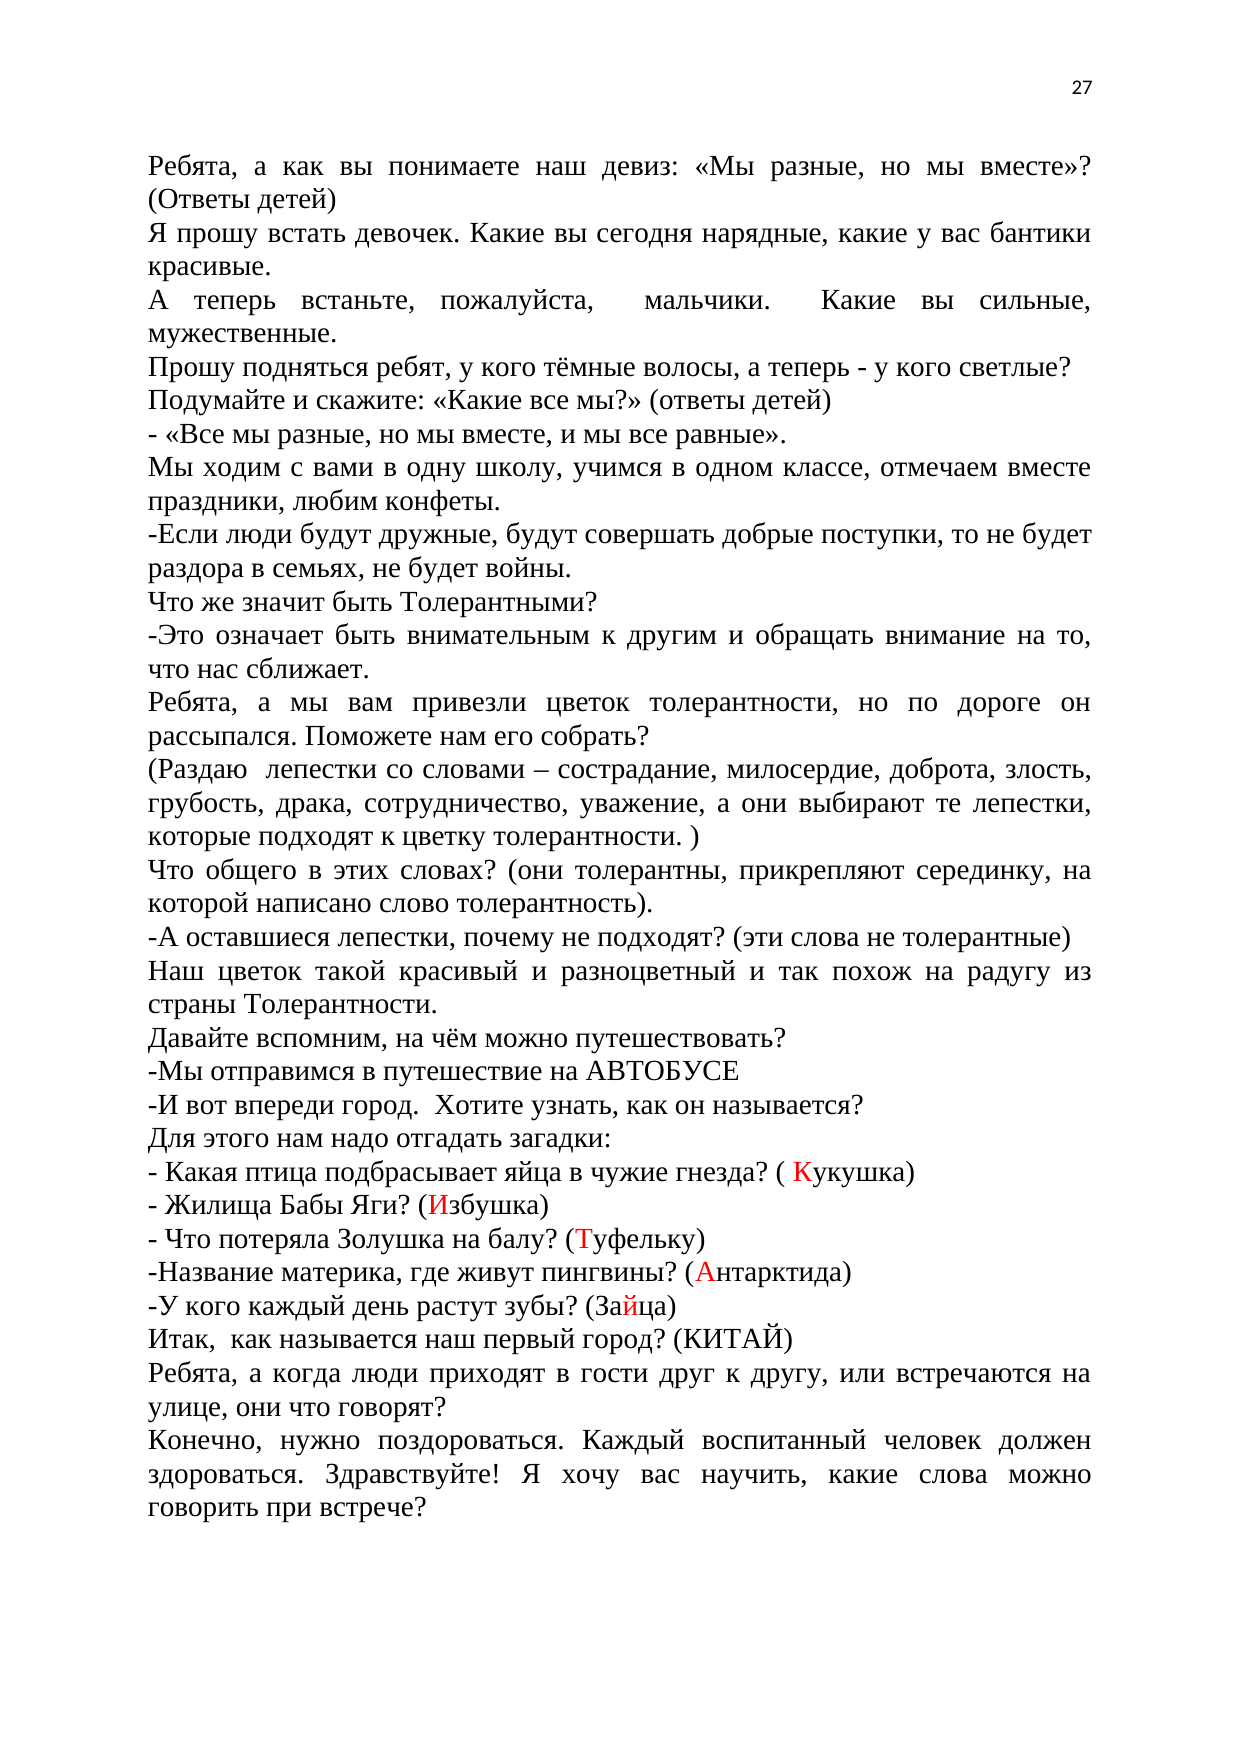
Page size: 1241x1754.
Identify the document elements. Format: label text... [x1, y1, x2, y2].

text - «Все мы разные, но мы вместе, и мы все равные». [148, 416, 1092, 449]
text Итак, как называется наш первый город? (КИТАЙ) [148, 1322, 1092, 1355]
text (Раздаю лепестки со словами – сострадание, милосердие, доброта, злость, грубость, драка, сотрудничество, уважение, а они выбирают те лепестки, которые подходят к цветку толерантности. ) [148, 751, 1092, 852]
text -Если люди будут дружные, будут совершать добрые поступки, то не будет раздора в семьях, не будет войны. [148, 517, 1092, 584]
text -И вот впереди город. Хотите узнать, как он называется? [148, 1087, 1092, 1120]
text Что общего в этих словах? (они толерантны, прикрепляют серединку, на которой написано слово толерантность). [148, 852, 1092, 919]
text - Жилища Бабы Яги? (Избушка) [148, 1187, 1092, 1221]
text -А оставшиеся лепестки, почему не подходят? (эти слова не толерантные) [148, 919, 1092, 953]
text -У кого каждый день растут зубы? (Зайца) [148, 1288, 1092, 1322]
text - Что потеряла Золушка на балу? (Туфельку) [148, 1221, 1092, 1254]
text -Мы отправимся в путешествие на АВТОБУСЕ [148, 1053, 1092, 1087]
text - Какая птица подбрасывает яйца в чужие гнезда? ( Кукушка) [148, 1154, 1092, 1187]
text Ребята, а мы вам привезли цветок толерантности, но по дороге он рассыпался. Поможете нам его собрать? [148, 684, 1092, 751]
text А теперь встаньте, пожалуйста, мальчики. Какие вы сильные, мужественные. [148, 282, 1092, 349]
text Для этого нам надо отгадать загадки: [148, 1120, 1092, 1154]
text Мы ходим с вами в одну школу, учимся в одном классе, отмечаем вместе праздники, любим конфеты. [148, 449, 1092, 517]
text Давайте вспомним, на чём можно путешествовать? [148, 1020, 1092, 1053]
text -Это означает быть внимательным к другим и обращать внимание на то, что нас сближает. [148, 617, 1092, 684]
text Я прошу встать девочек. Какие вы сегодня нарядные, какие у вас бантики красивые. [148, 215, 1092, 282]
text -Название материка, где живут пингвины? (Антарктида) [148, 1254, 1092, 1288]
text Ребята, а как вы понимаете наш девиз: «Мы разные, но мы вместе»? (Ответы детей) [148, 148, 1092, 215]
text Прошу подняться ребят, у кого тёмные волосы, а теперь - у кого светлые? [148, 349, 1092, 382]
text Ребята, а когда люди приходят в гости друг к другу, или встречаются на улице, они что говорят? [148, 1355, 1092, 1422]
text Подумайте и скажите: «Какие все мы?» (ответы детей) [148, 382, 1092, 416]
text Конечно, нужно поздороваться. Каждый воспитанный человек должен здороваться. Здравствуйте! Я хочу вас научить, какие слова можно говорить при встрече? [148, 1422, 1092, 1523]
text Что же значит быть Толерантными? [148, 584, 1092, 617]
text Наш цветок такой красивый и разноцветный и так похож на радугу из страны Толерантности. [148, 953, 1092, 1020]
